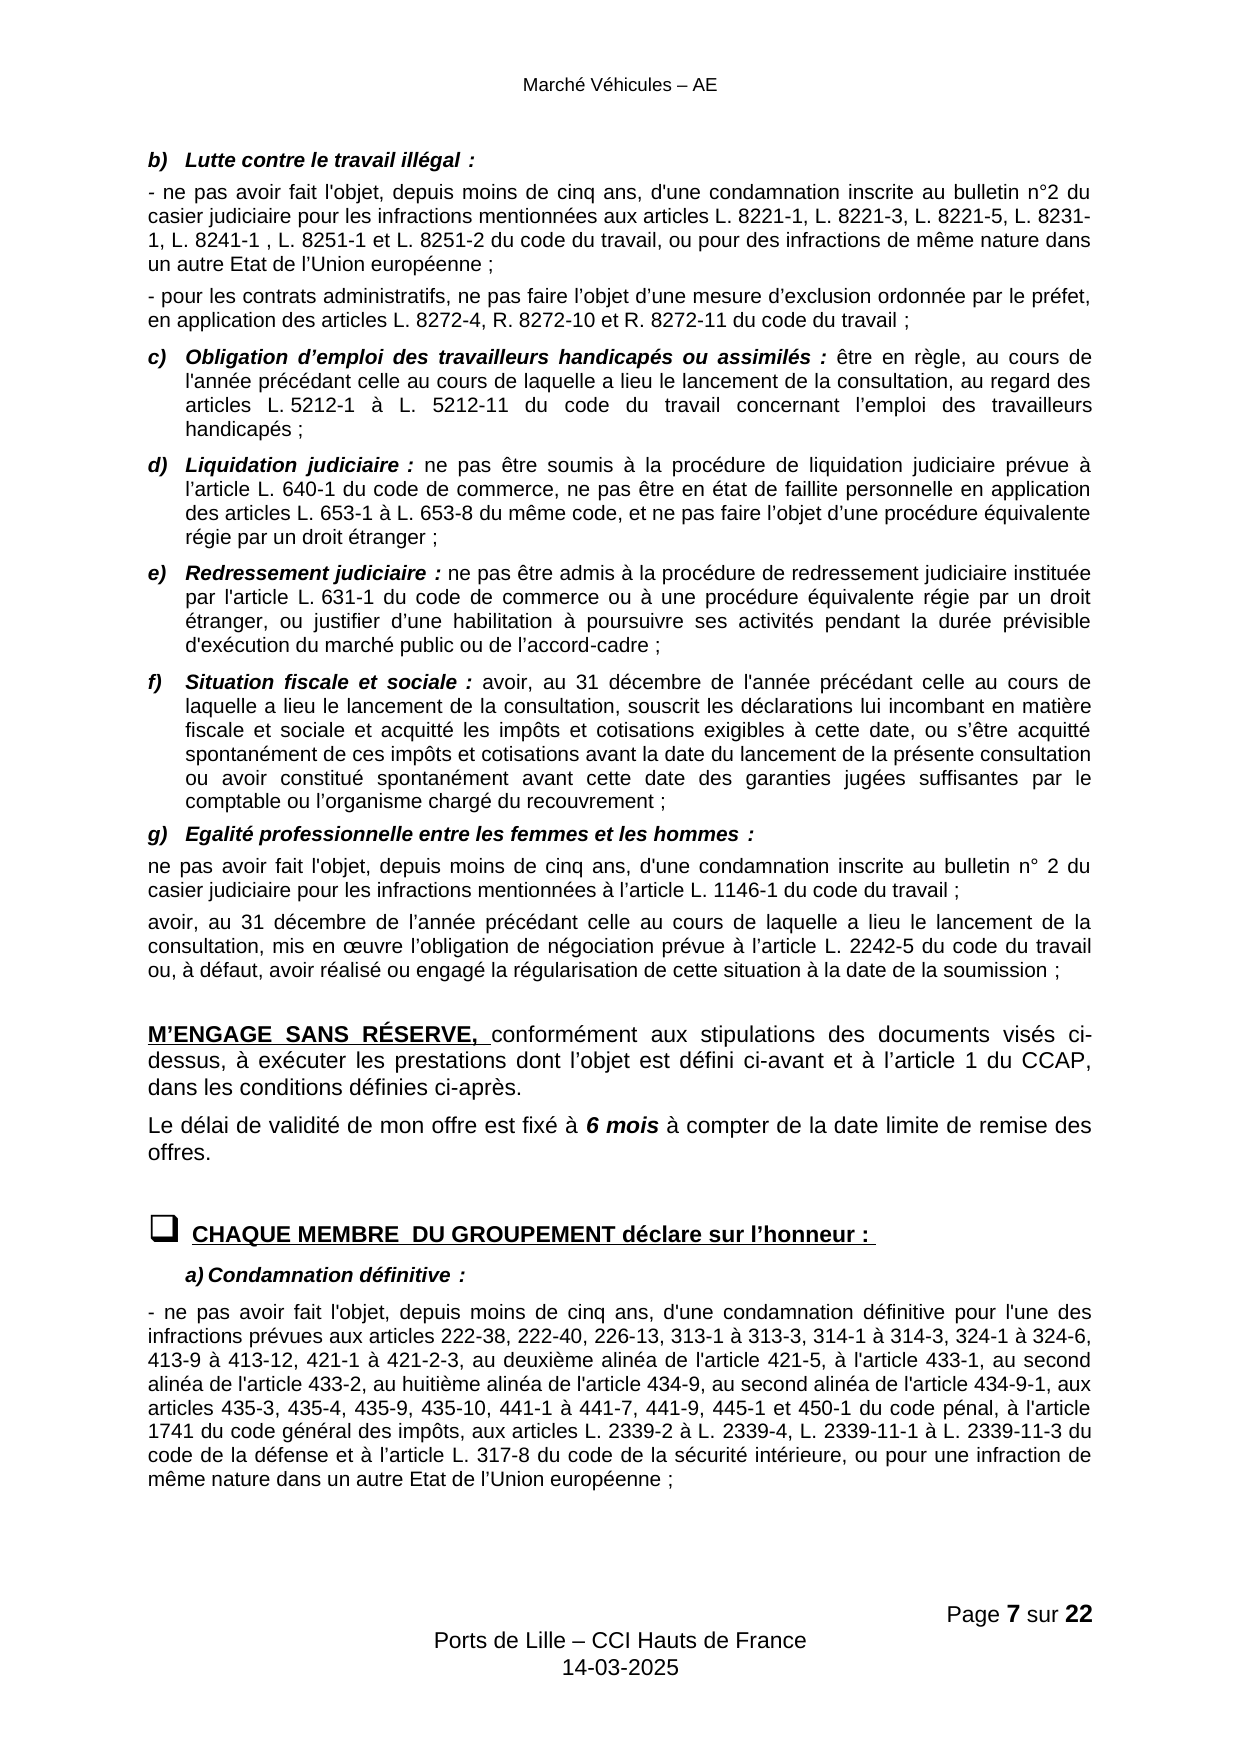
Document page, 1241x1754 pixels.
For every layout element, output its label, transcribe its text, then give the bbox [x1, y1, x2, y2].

text CHAQUE MEMBRE DU GROUPEMENT déclare sur l’honneur : [148, 1216, 1093, 1251]
list Egalité professionnelle entre les femmes et les hommes : [148, 822, 1093, 846]
text - ne pas avoir fait l'objet, depuis moins de cinq ans, d'une condamnation définitive pour l'une des infractions prévues aux articles 222-38, 222-40, 226-13, 313-1 à 313-3, 314-1 à 314-3, 324-1 à 324-6, 413-9 à 413-12, 421-1 à 421-2-3, au deuxième alinéa de l'article 421-5, à l'article 433-1, au second alinéa de l'article 433-2, au huitième alinéa de l'article 434-9, au second alinéa de l'article 434-9-1, aux articles 435-3, 435-4, 435-9, 435-10, 441-1 à 441-7, 441-9, 445-1 et 450-1 du code pénal, à l'article 1741 du code général des impôts, aux articles L. 2339-2 à L. 2339-4, L. 2339-11-1 à L. 2339-11-3 du code de la défense et à l’article L. 317-8 du code de la sécurité intérieure, ou pour une infraction de même nature dans un autre Etat de l’Union européenne ; [148, 1299, 1093, 1491]
list Lutte contre le travail illégal : [148, 148, 1093, 172]
list Liquidation judiciaire : ne pas être soumis à la procédure de liquidation judiciaire prévue à l’article L. 640-1 du code de commerce, ne pas être en état de faillite personnelle en application des articles L. 653-1 à L. 653-8 du même code, et ne pas faire l’objet d’une procédure équivalente régie par un droit étranger ; [148, 453, 1093, 549]
text - pour les contrats administratifs, ne pas faire l’objet d’une mesure d’exclusion ordonnée par le préfet, en application des articles L. 8272-4, R. 8272-10 et R. 8272-11 du code du travail ; [148, 284, 1093, 332]
list Situation fiscale et sociale : avoir, au 31 décembre de l'année précédant celle au cours de laquelle a lieu le lancement de la consultation, souscrit les déclarations lui incombant en matière fiscale et sociale et acquitté les impôts et cotisations exigibles à cette date, ou s’être acquitté spontanément de ces impôts et cotisations avant la date du lancement de la présente consultation ou avoir constitué spontanément avant cette date des garanties jugées suffisantes par le comptable ou l’organisme chargé du recouvrement ; [148, 669, 1093, 813]
text - ne pas avoir fait l'objet, depuis moins de cinq ans, d'une condamnation inscrite au bulletin n°2 du casier judiciaire pour les infractions mentionnées aux articles L. 8221-1, L. 8221-3, L. 8221-5, L. 8231-1, L. 8241-1 , L. 8251-1 et L. 8251-2 du code du travail, ou pour des infractions de même nature dans un autre Etat de l’Union européenne ; [148, 180, 1093, 276]
list Condamnation définitive : [185, 1263, 1093, 1287]
text M’engage sans réserve, conformément aux stipulations des documents visés ci-dessus, à exécuter les prestations dont l’objet est défini ci-avant et à l’article 1 du CCAP, dans les conditions définies ci-après. [148, 1021, 1093, 1100]
text avoir, au 31 décembre de l’année précédant celle au cours de laquelle a lieu le lancement de la consultation, mis en œuvre l’obligation de négociation prévue à l’article L. 2242-5 du code du travail ou, à défaut, avoir réalisé ou engagé la régularisation de cette situation à la date de la soumission ; [148, 910, 1093, 982]
list Obligation d’emploi des travailleurs handicapés ou assimilés : être en règle, au cours de l'année précédant celle au cours de laquelle a lieu le lancement de la consultation, au regard des articles L. 5212-1 à L. 5212-11 du code du travail concernant l’emploi des travailleurs handicapés ; [148, 344, 1093, 440]
list Redressement judiciaire : ne pas être admis à la procédure de redressement judiciaire instituée par l'article L. 631-1 du code de commerce ou à une procédure équivalente régie par un droit étranger, ou justifier d’une habilitation à poursuivre ses activités pendant la durée prévisible d'exécution du marché public ou de l’accord-cadre ; [148, 561, 1093, 657]
text ne pas avoir fait l'objet, depuis moins de cinq ans, d'une condamnation inscrite au bulletin n° 2 du casier judiciaire pour les infractions mentionnées à l’article L. 1146-1 du code du travail ; [148, 854, 1093, 902]
text Le délai de validité de mon offre est fixé à 6 mois à compter de la date limite de remise des offres. [148, 1112, 1093, 1165]
